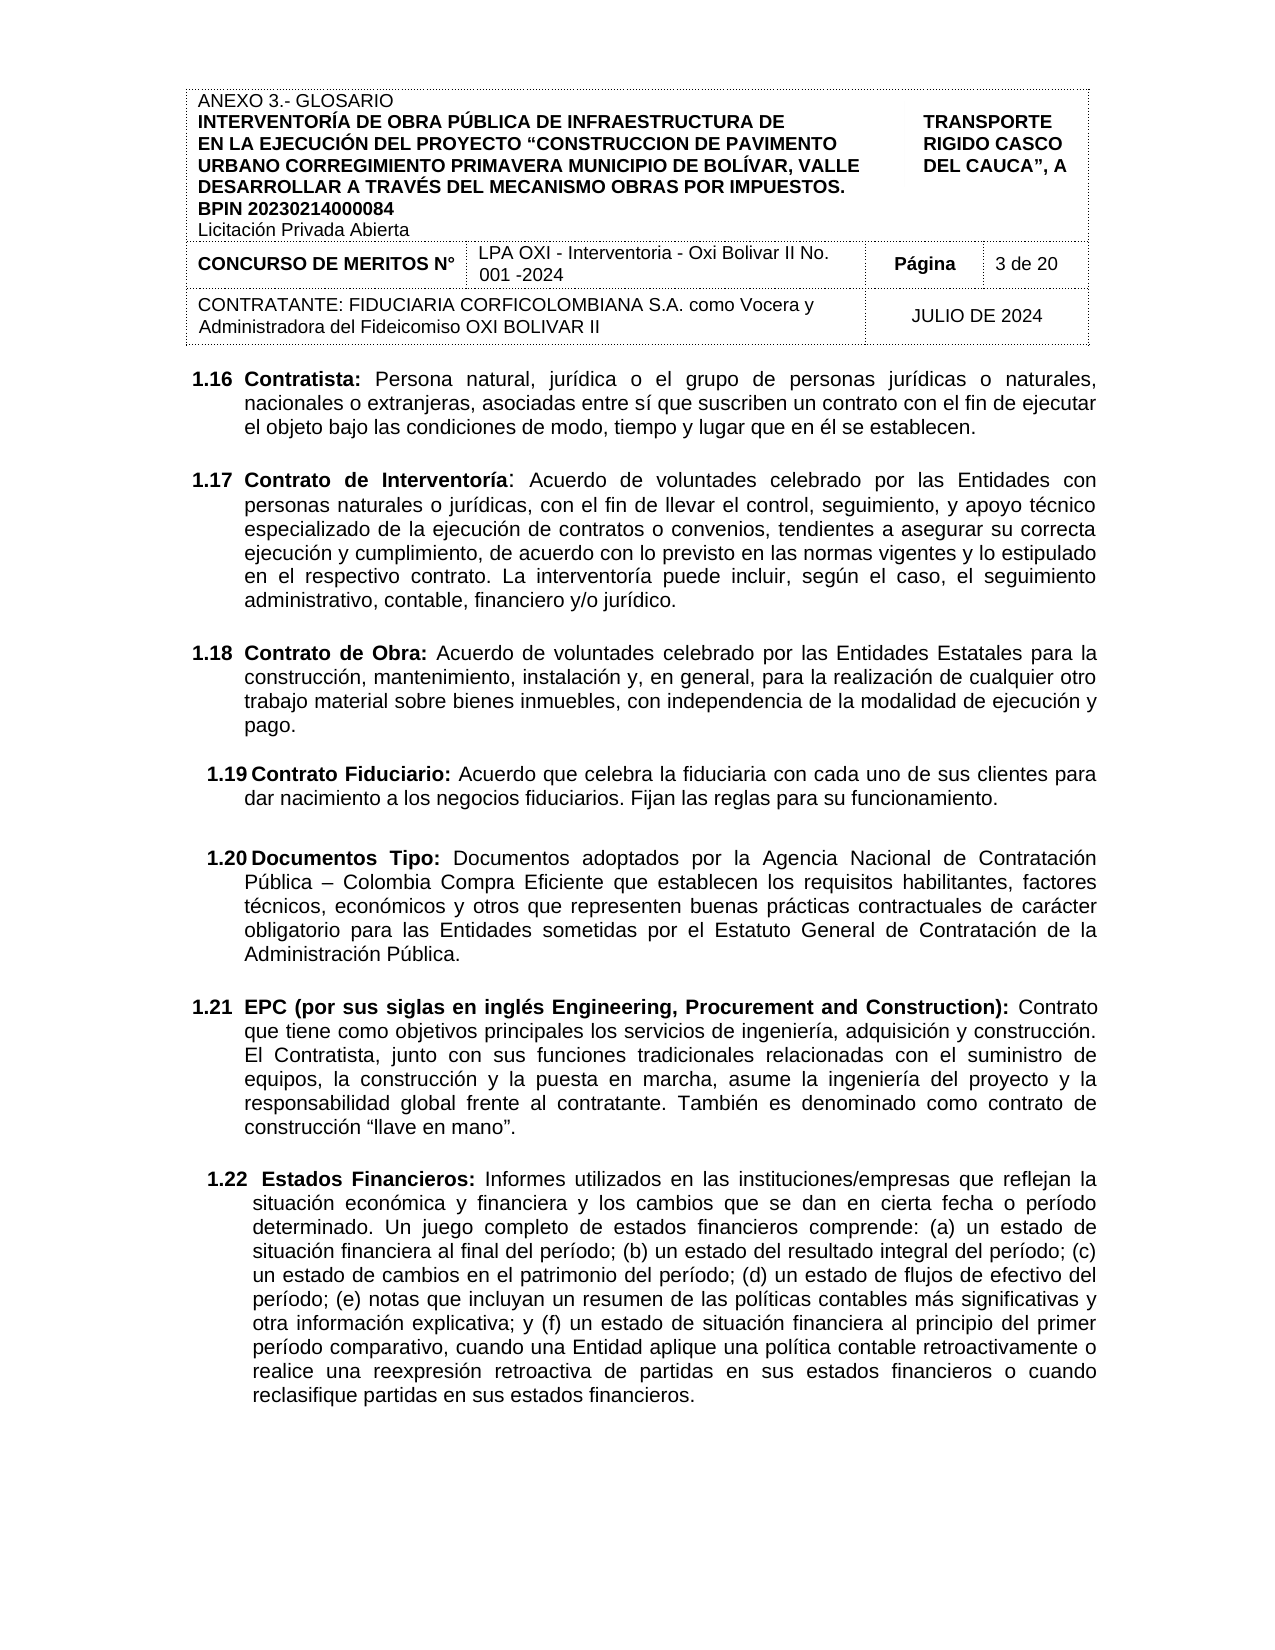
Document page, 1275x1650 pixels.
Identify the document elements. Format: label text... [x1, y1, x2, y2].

list Contrato Fiduciario: Acuerdo que celebra la fiduciaria con cada uno de sus clientes para dar nacimiento a los negocios fiduciarios. Fijan las reglas para su funcionamiento. [207, 762, 1098, 810]
list Contratista: Persona natural, jurídica o el grupo de personas jurídicas o naturales, nacionales o extranjeras, asociadas entre sí que suscriben un contrato con el fin de ejecutar el objeto bajo las condiciones de modo, tiempo y lugar que en él se establecen. [192, 367, 1098, 439]
list Contrato de Interventoría: Acuerdo de voluntades celebrado por las Entidades con personas naturales o jurídicas, con el fin de llevar el control, seguimiento, y apoyo técnico especializado de la ejecución de contratos o convenios, tendientes a asegurar su correcta ejecución y cumplimiento, de acuerdo con lo previsto en las normas vigentes y lo estipulado en el respectivo contrato. La interventoría puede incluir, según el caso, el seguimiento administrativo, contable, financiero y/o jurídico. [192, 464, 1098, 612]
list Documentos Tipo: Documentos adoptados por la Agencia Nacional de Contratación Pública – Colombia Compra Eficiente que establecen los requisitos habilitantes, factores técnicos, económicos y otros que representen buenas prácticas contractuales de carácter obligatorio para las Entidades sometidas por el Estatuto General de Contratación de la Administración Pública. [207, 846, 1098, 966]
list EPC (por sus siglas en inglés Engineering, Procurement and Construction): Contrato que tiene como objetivos principales los servicios de ingeniería, adquisición y construcción. El Contratista, junto con sus funciones tradicionales relacionadas con el suministro de equipos, la construcción y la puesta en marcha, asume la ingeniería del proyecto y la responsabilidad global frente al contratante. También es denominado como contrato de construcción “llave en mano”. [192, 995, 1098, 1138]
list Estados Financieros: Informes utilizados en las instituciones/empresas que reflejan la situación económica y financiera y los cambios que se dan en cierta fecha o período determinado. Un juego completo de estados financieros comprende: (a) un estado de situación financiera al final del período; (b) un estado del resultado integral del período; (c) un estado de cambios en el patrimonio del período; (d) un estado de flujos de efectivo del período; (e) notas que incluyan un resumen de las políticas contables más significativas y otra información explicativa; y (f) un estado de situación financiera al principio del primer período comparativo, cuando una Entidad aplique una política contable retroactivamente o realice una reexpresión retroactiva de partidas en sus estados financieros o cuando reclasifique partidas en sus estados financieros. [207, 1167, 1098, 1407]
list Contrato de Obra: Acuerdo de voluntades celebrado por las Entidades Estatales para la construcción, mantenimiento, instalación y, en general, para la realización de cualquier otro trabajo material sobre bienes inmuebles, con independencia de la modalidad de ejecución y pago. [192, 641, 1098, 737]
